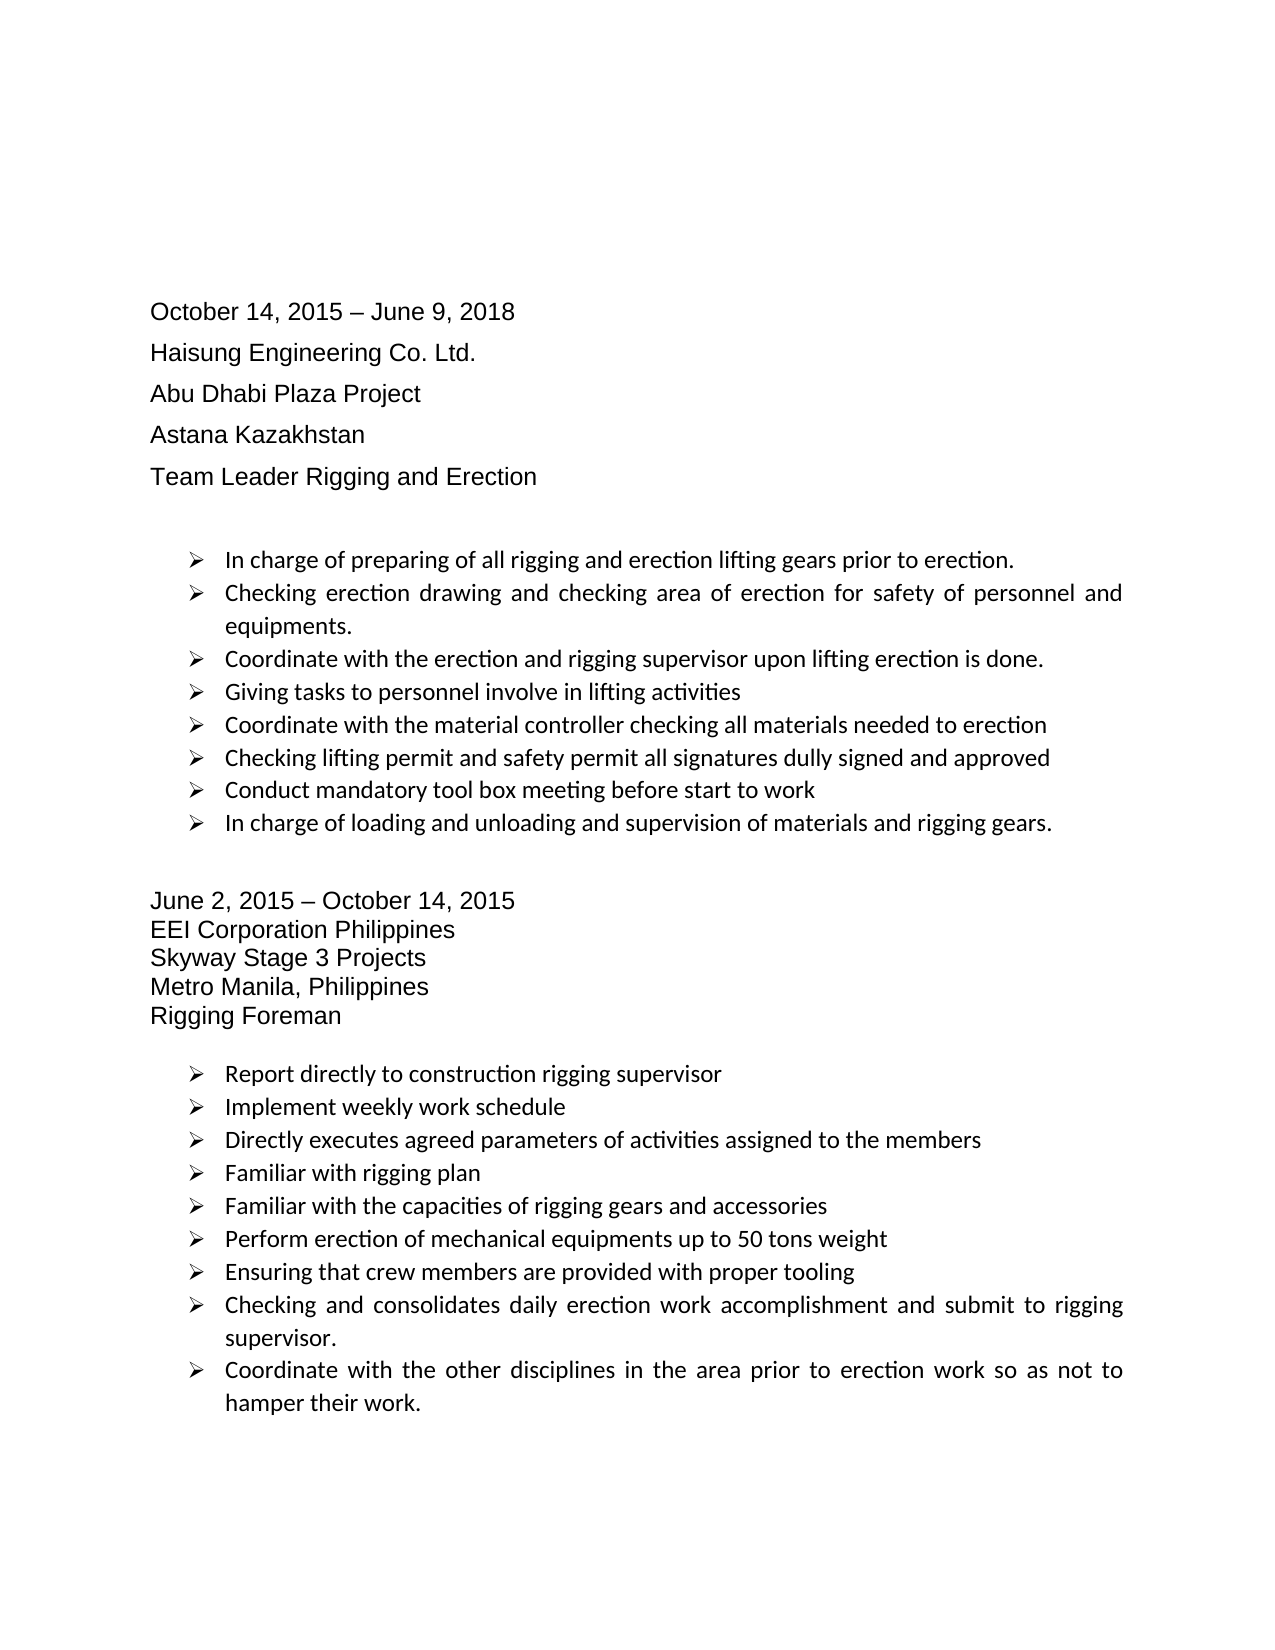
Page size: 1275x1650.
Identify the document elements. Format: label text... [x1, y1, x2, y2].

text Haisung Engineering Co. Ltd. [150, 338, 1125, 367]
text October 14, 2015 – June 9, 2018 [150, 297, 1125, 325]
list Perform erection of mechanical equipments up to 50 tons weight [187, 1223, 1125, 1253]
list Conduct mandatory tool box meeting before start to work [187, 774, 1125, 805]
text Skyway Stage 3 Projects [150, 943, 1125, 972]
text Astana Kazakhstan [150, 420, 1125, 449]
list Giving tasks to personnel involve in lifting activities [187, 676, 1125, 706]
list Checking and consolidates daily erection work accomplishment and submit to rigging supervisor. [187, 1289, 1125, 1352]
list Ensuring that crew members are provided with proper tooling [187, 1256, 1125, 1286]
text Metro Manila, Philippines [150, 972, 1125, 1001]
list Coordinate with the erection and rigging supervisor upon lifting erection is done. [187, 643, 1125, 673]
list Coordinate with the material controller checking all materials needed to erection [187, 709, 1125, 739]
text Team Leader Rigging and Erection [150, 462, 1125, 490]
text EEI Corporation Philippines [150, 914, 1125, 943]
list Report directly to construction rigging supervisor [187, 1058, 1125, 1089]
list In charge of loading and unloading and supervision of materials and rigging gears. [187, 807, 1125, 838]
text June 2, 2015 – October 14, 2015 [150, 886, 1125, 914]
list Checking erection drawing and checking area of erection for safety of personnel and equipments. [187, 577, 1125, 641]
list Familiar with rigging plan [187, 1157, 1125, 1188]
list Coordinate with the other disciplines in the area prior to erection work so as not to hamper their work. [187, 1354, 1125, 1418]
list Checking lifting permit and safety permit all signatures dully signed and approved [187, 742, 1125, 772]
text Abu Dhabi Plaza Project [150, 379, 1125, 408]
list Implement weekly work schedule [187, 1091, 1125, 1122]
text Rigging Foreman [150, 1001, 1125, 1029]
list Directly executes agreed parameters of activities assigned to the members [187, 1124, 1125, 1155]
list In charge of preparing of all rigging and erection lifting gears prior to erection. [187, 544, 1125, 575]
list Familiar with the capacities of rigging gears and accessories [187, 1190, 1125, 1221]
